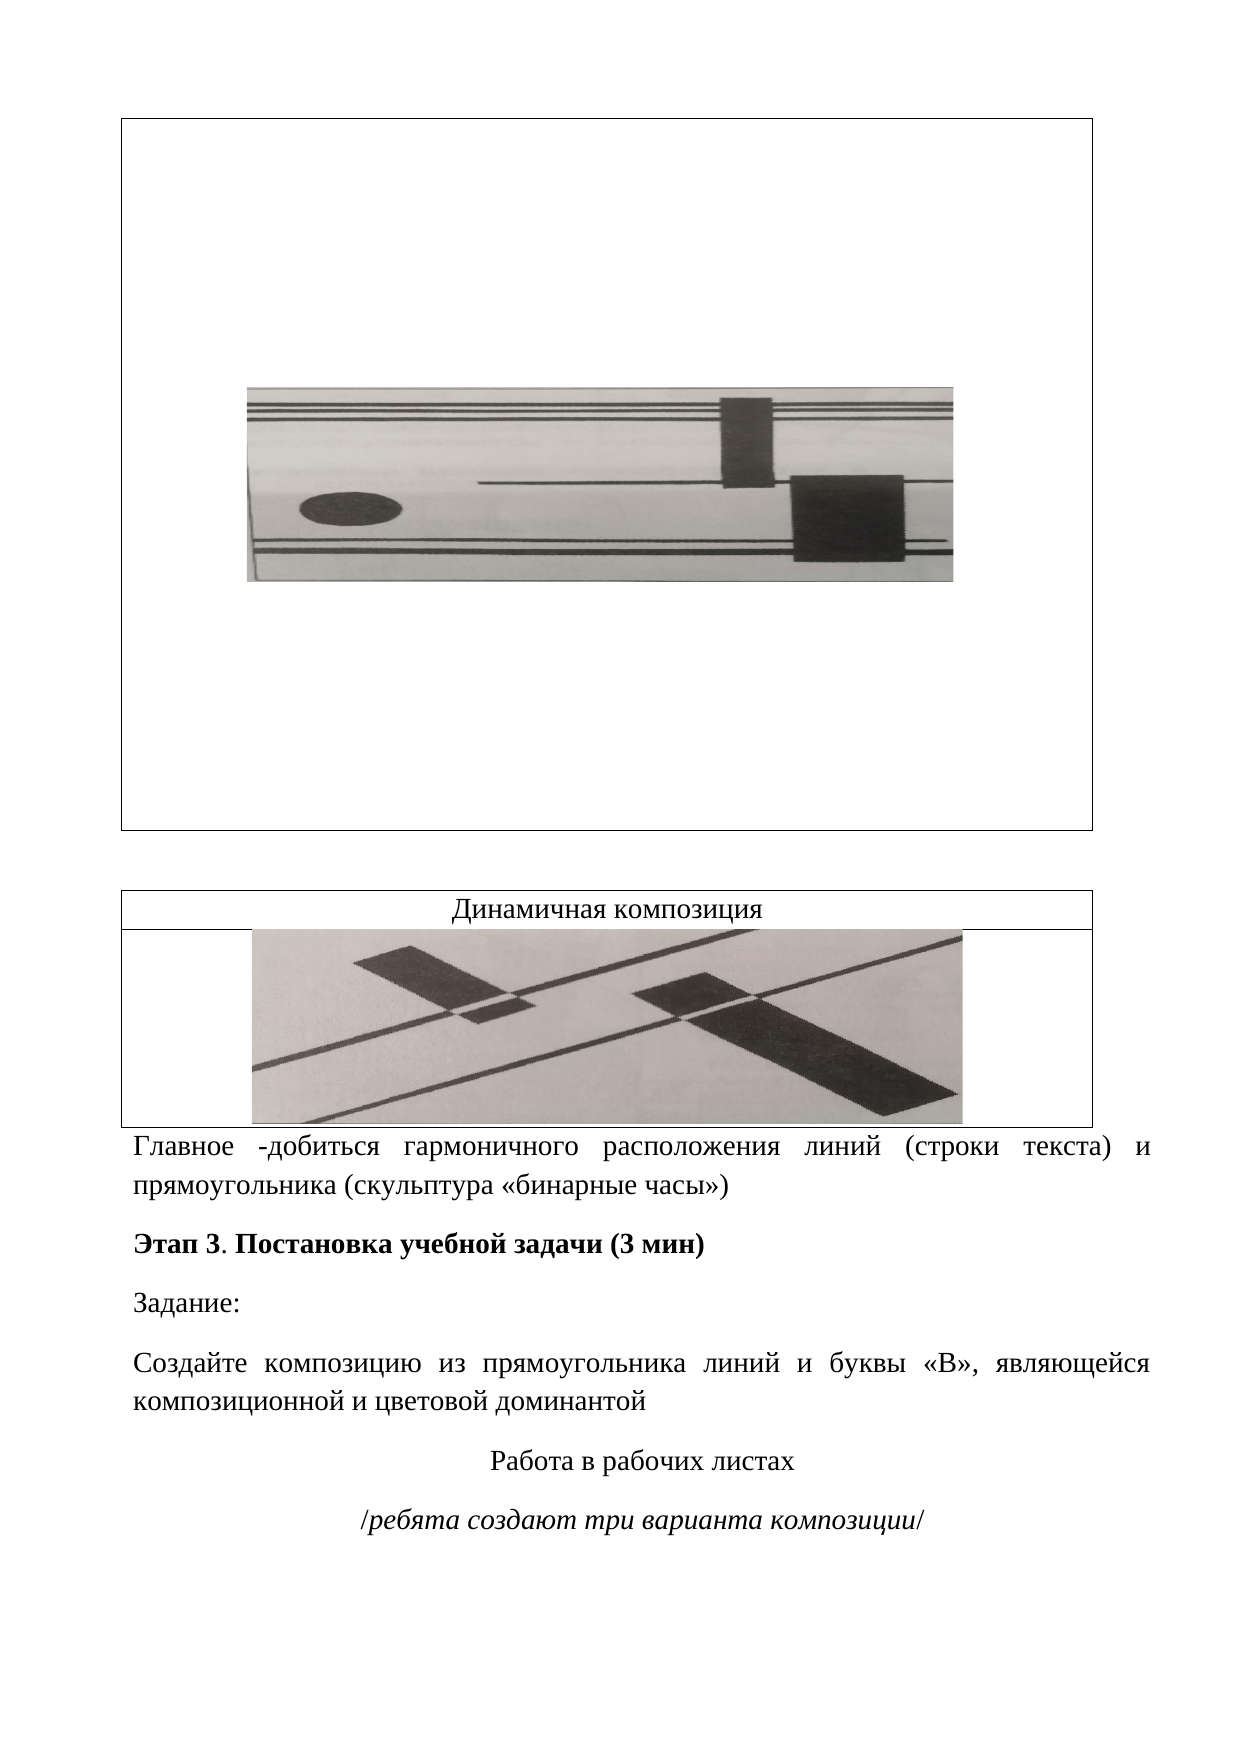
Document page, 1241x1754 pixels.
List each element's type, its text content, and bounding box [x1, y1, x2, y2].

text Этап 3. Постановка учебной задачи (3 мин) [133, 1226, 1152, 1260]
text Задание: [133, 1286, 1152, 1319]
table_cell [122, 119, 1092, 830]
picture [251, 929, 963, 1124]
text Создайте композицию из прямоугольника линий и буквы «В», являющейся композиционной и цветовой доминантой [133, 1345, 1152, 1417]
text Работа в рабочих листах [133, 1443, 1152, 1476]
table_header Динамичная композиция [122, 891, 1092, 929]
table_cell [122, 930, 1092, 1127]
text Главное -добиться гармоничного расположения линий (строки текста) и прямоугольника (скульптура «бинарные часы») [133, 1128, 1152, 1200]
picture [246, 387, 954, 582]
text /ребята создают три варианта композиции/ [133, 1502, 1152, 1536]
